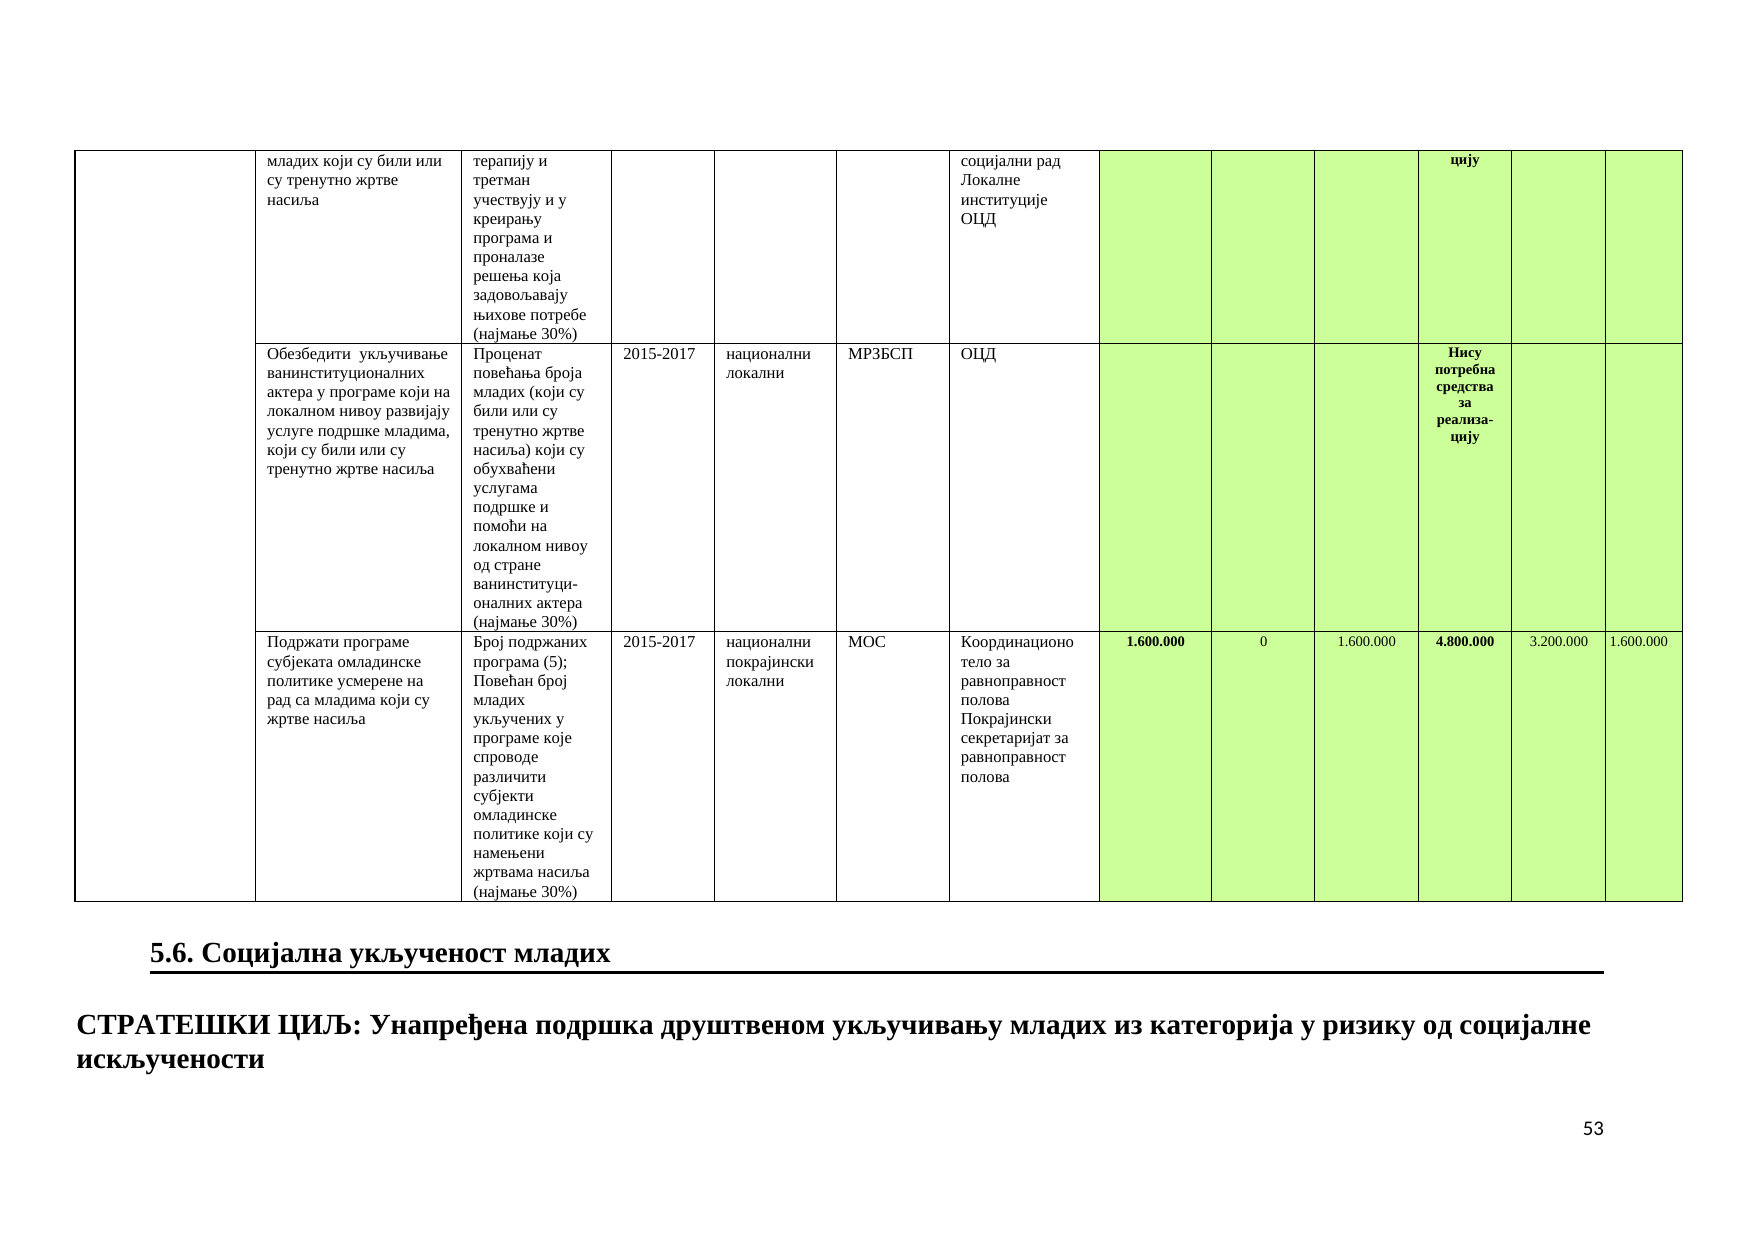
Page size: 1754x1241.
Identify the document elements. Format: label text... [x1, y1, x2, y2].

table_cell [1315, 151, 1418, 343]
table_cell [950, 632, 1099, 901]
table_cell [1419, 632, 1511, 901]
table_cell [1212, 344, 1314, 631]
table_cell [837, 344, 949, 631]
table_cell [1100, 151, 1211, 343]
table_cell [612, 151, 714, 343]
text СТРАТЕШКИ ЦИЉ: Унапређена подршка друштвеном укључивању младих из категорија у ризику од социјалне искључености [76, 1007, 1604, 1074]
text 5.6. Социјална укљученост младих [150, 935, 1604, 971]
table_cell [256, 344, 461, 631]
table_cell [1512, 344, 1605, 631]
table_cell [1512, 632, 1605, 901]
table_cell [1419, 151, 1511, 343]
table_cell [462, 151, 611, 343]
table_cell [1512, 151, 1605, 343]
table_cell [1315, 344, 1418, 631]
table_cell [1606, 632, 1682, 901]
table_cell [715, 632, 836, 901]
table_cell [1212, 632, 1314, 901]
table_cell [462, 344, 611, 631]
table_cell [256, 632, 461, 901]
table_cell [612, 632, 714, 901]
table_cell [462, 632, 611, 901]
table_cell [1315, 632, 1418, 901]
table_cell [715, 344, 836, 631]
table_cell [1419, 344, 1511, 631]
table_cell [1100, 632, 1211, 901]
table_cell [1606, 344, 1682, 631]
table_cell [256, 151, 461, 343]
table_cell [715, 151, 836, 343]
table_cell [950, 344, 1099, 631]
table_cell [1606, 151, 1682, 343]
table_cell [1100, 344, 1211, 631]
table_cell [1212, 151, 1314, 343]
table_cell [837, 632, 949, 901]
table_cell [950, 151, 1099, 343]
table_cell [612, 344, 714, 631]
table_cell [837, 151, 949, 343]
